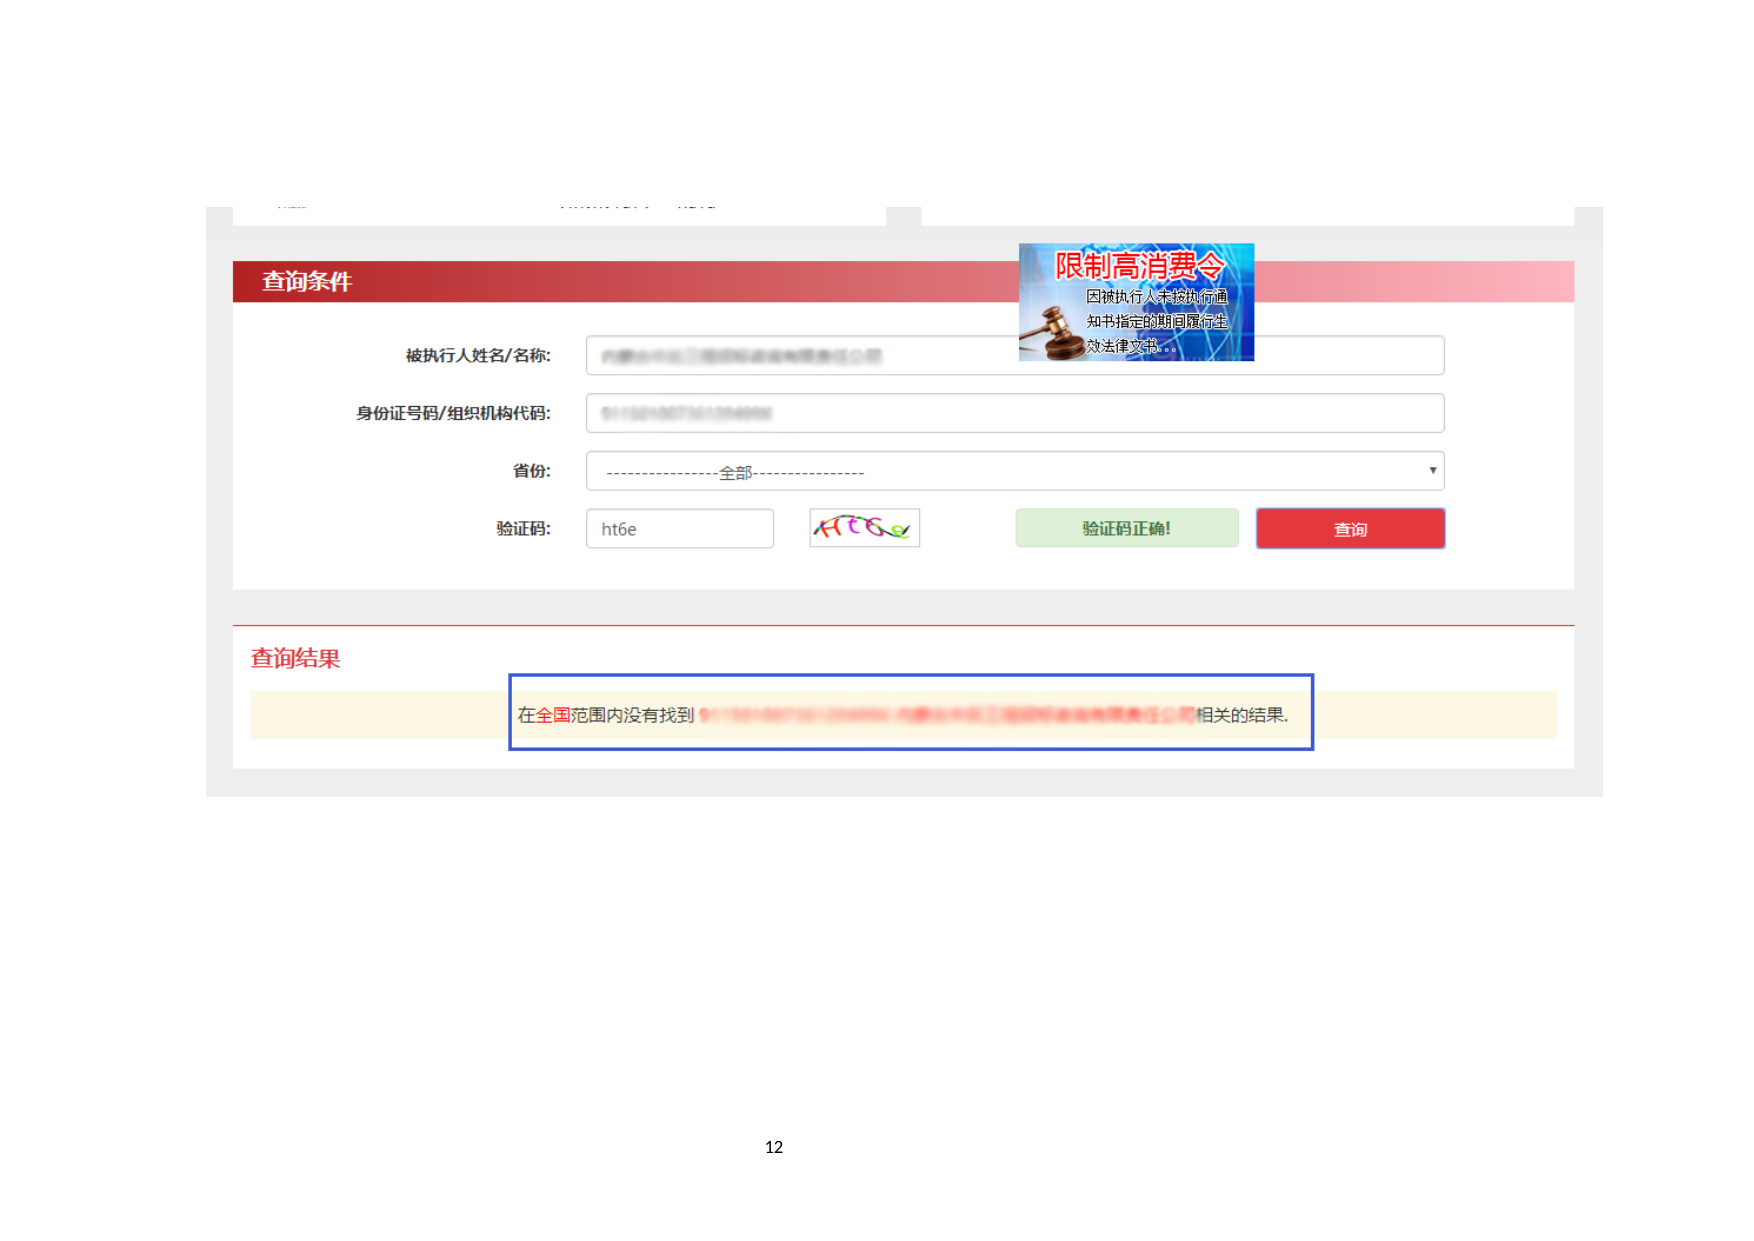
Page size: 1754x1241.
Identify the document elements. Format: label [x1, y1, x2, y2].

picture [206, 207, 1604, 797]
